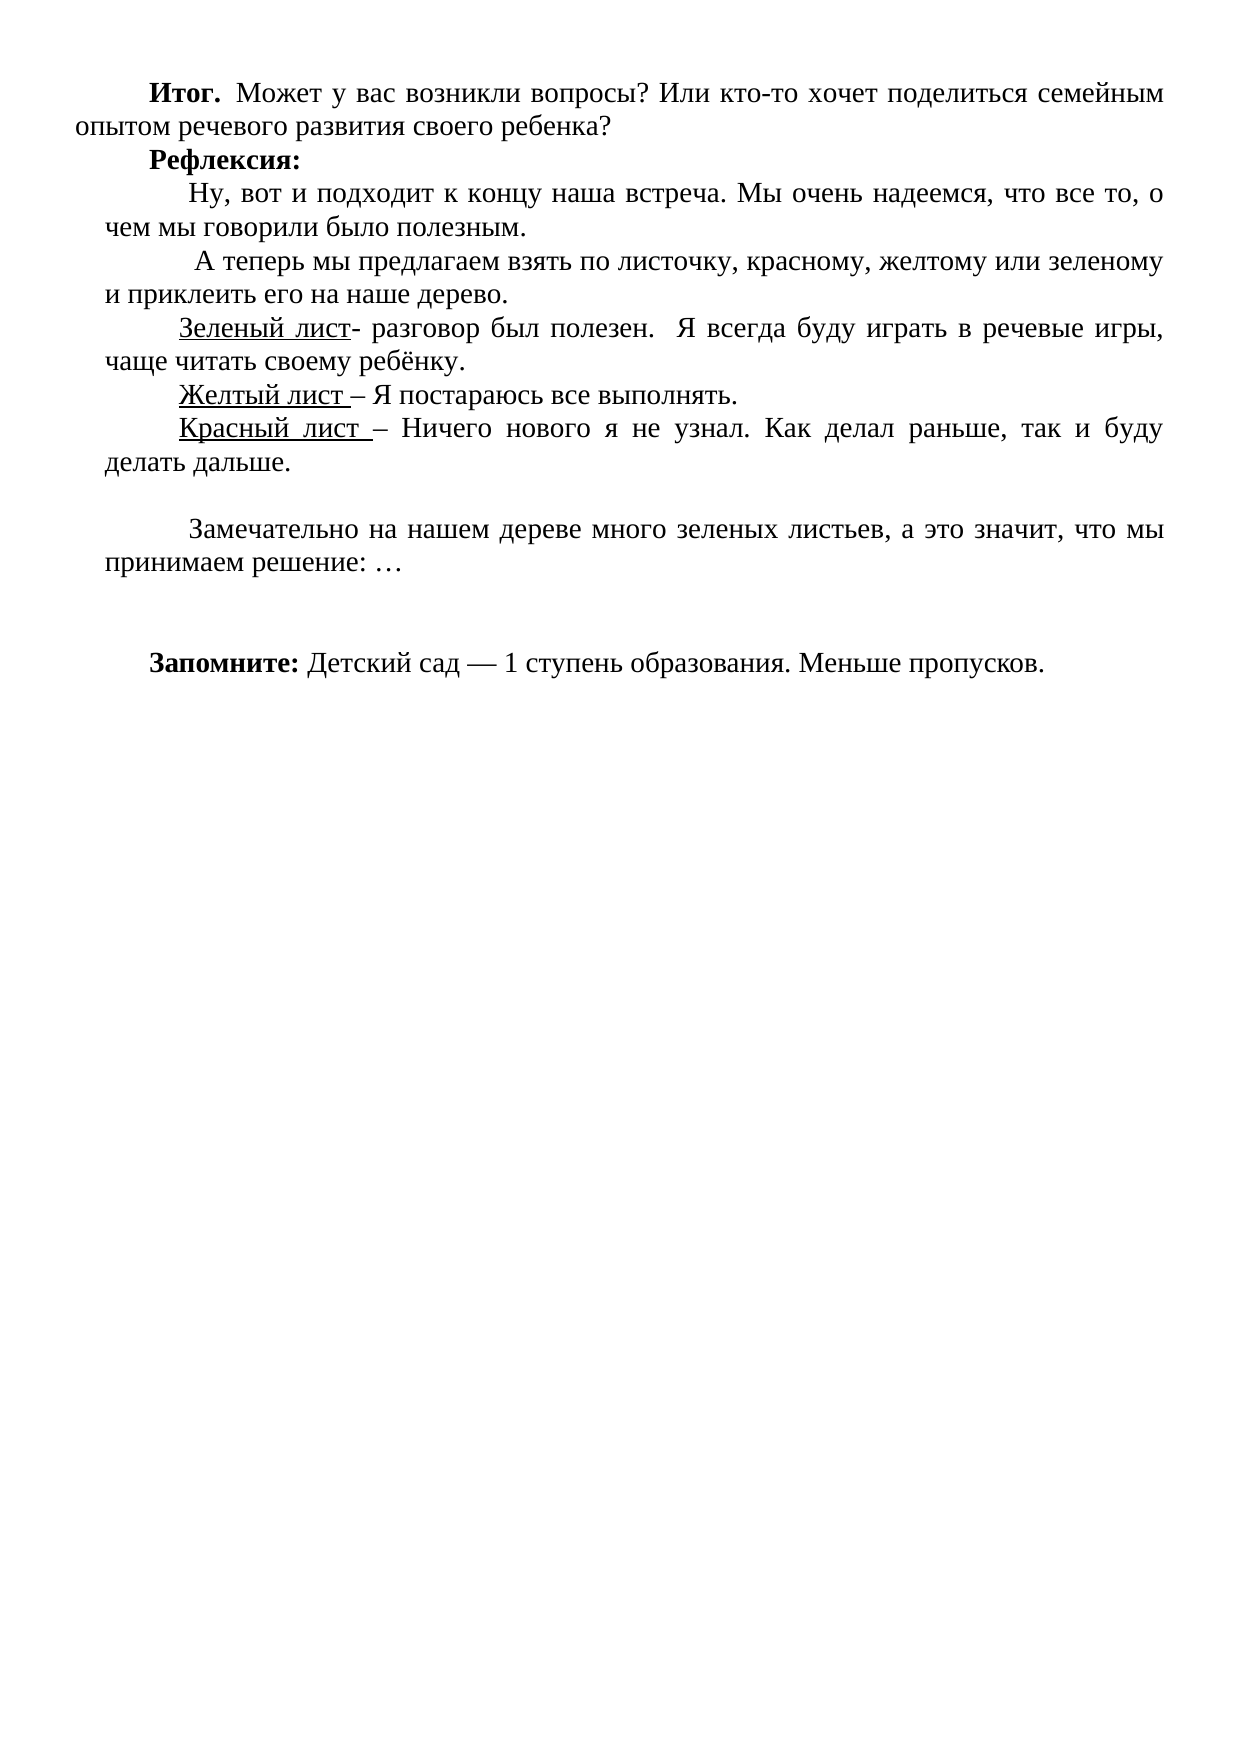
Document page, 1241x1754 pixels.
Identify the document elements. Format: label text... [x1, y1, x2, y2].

text Ну, вот и подходит к концу наша встреча. Мы очень надеемся, что все то, о чем мы говорили было полезным. [104, 176, 1165, 243]
text Замечательно на нашем дереве много зеленых листьев, а это значит, что мы принимаем решение: … [104, 511, 1165, 578]
text Рефлексия: [75, 142, 1165, 176]
text Запомните: Детский сад — 1 ступень образования. Меньше пропусков. [75, 645, 1165, 679]
text Желтый лист – Я постараюсь все выполнять. [104, 377, 1165, 410]
text Итог. Может у вас возникли вопросы? Или кто-то хочет поделиться семейным опытом речевого развития своего ребенка? [75, 75, 1165, 142]
text Красный лист – Ничего нового я не узнал. Как делал раньше, так и буду делать дальше. [104, 410, 1165, 477]
text Зеленый лист- разговор был полезен. Я всегда буду играть в речевые игры, чаще читать своему ребёнку. [104, 310, 1165, 377]
text А теперь мы предлагаем взять по листочку, красному, желтому или зеленому и приклеить его на наше дерево. [104, 243, 1165, 310]
